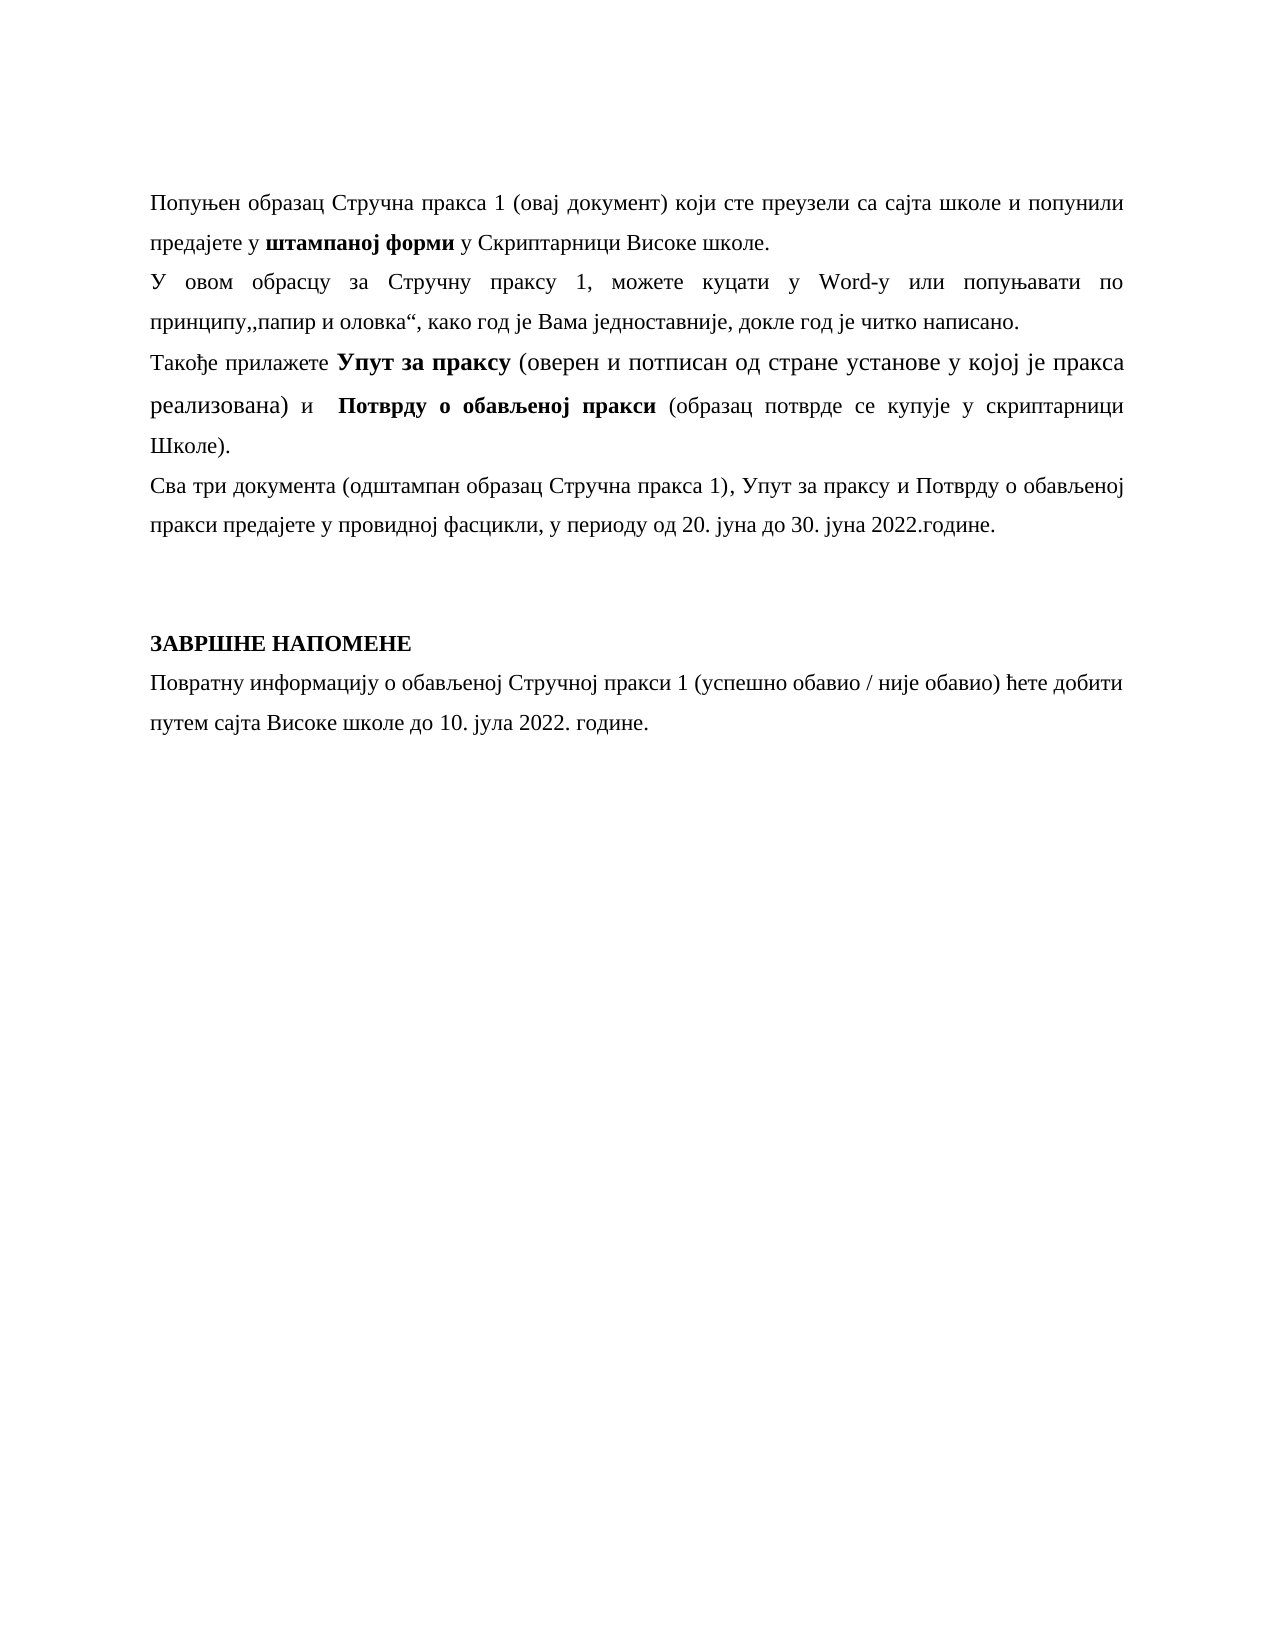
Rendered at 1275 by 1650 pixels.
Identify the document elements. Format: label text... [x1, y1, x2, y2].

text ЗАВРШНЕ НАПОМЕНЕ [150, 630, 1125, 656]
text Такође прилажете Упут за праксу (оверен и потписан од стране установе у којој је пракса реализована) и Потврду о обављеној пракси (образац потврде се купује у скриптарници Школе). [150, 347, 1125, 459]
text Повратну информацију о обављеној Стручној пракси 1 (успешно обавио / није обавио) ћете добити путем сајта Високе школе до 10. јула 2022. године. [150, 669, 1125, 735]
text Попуњен образац Стручна пракса 1 (овај документ) који сте преузели са сајта школе и попунили предајете у штампаној форми у Скриптарници Високе школе. [150, 189, 1125, 255]
text У овом обрасцу за Стручну праксу 1, можете куцати у Word-у или попуњавати по принципу,,папир и оловка“, како год је Вама једноставније, докле год је читко написано. [150, 268, 1125, 334]
text Сва три документа (одштампан образац Стручна пракса 1), Упут за праксу и Потврду о обављеној пракси предајете у провидној фасцикли, у периоду од 20. јуна до 30. јуна 2022.године. [150, 472, 1125, 538]
